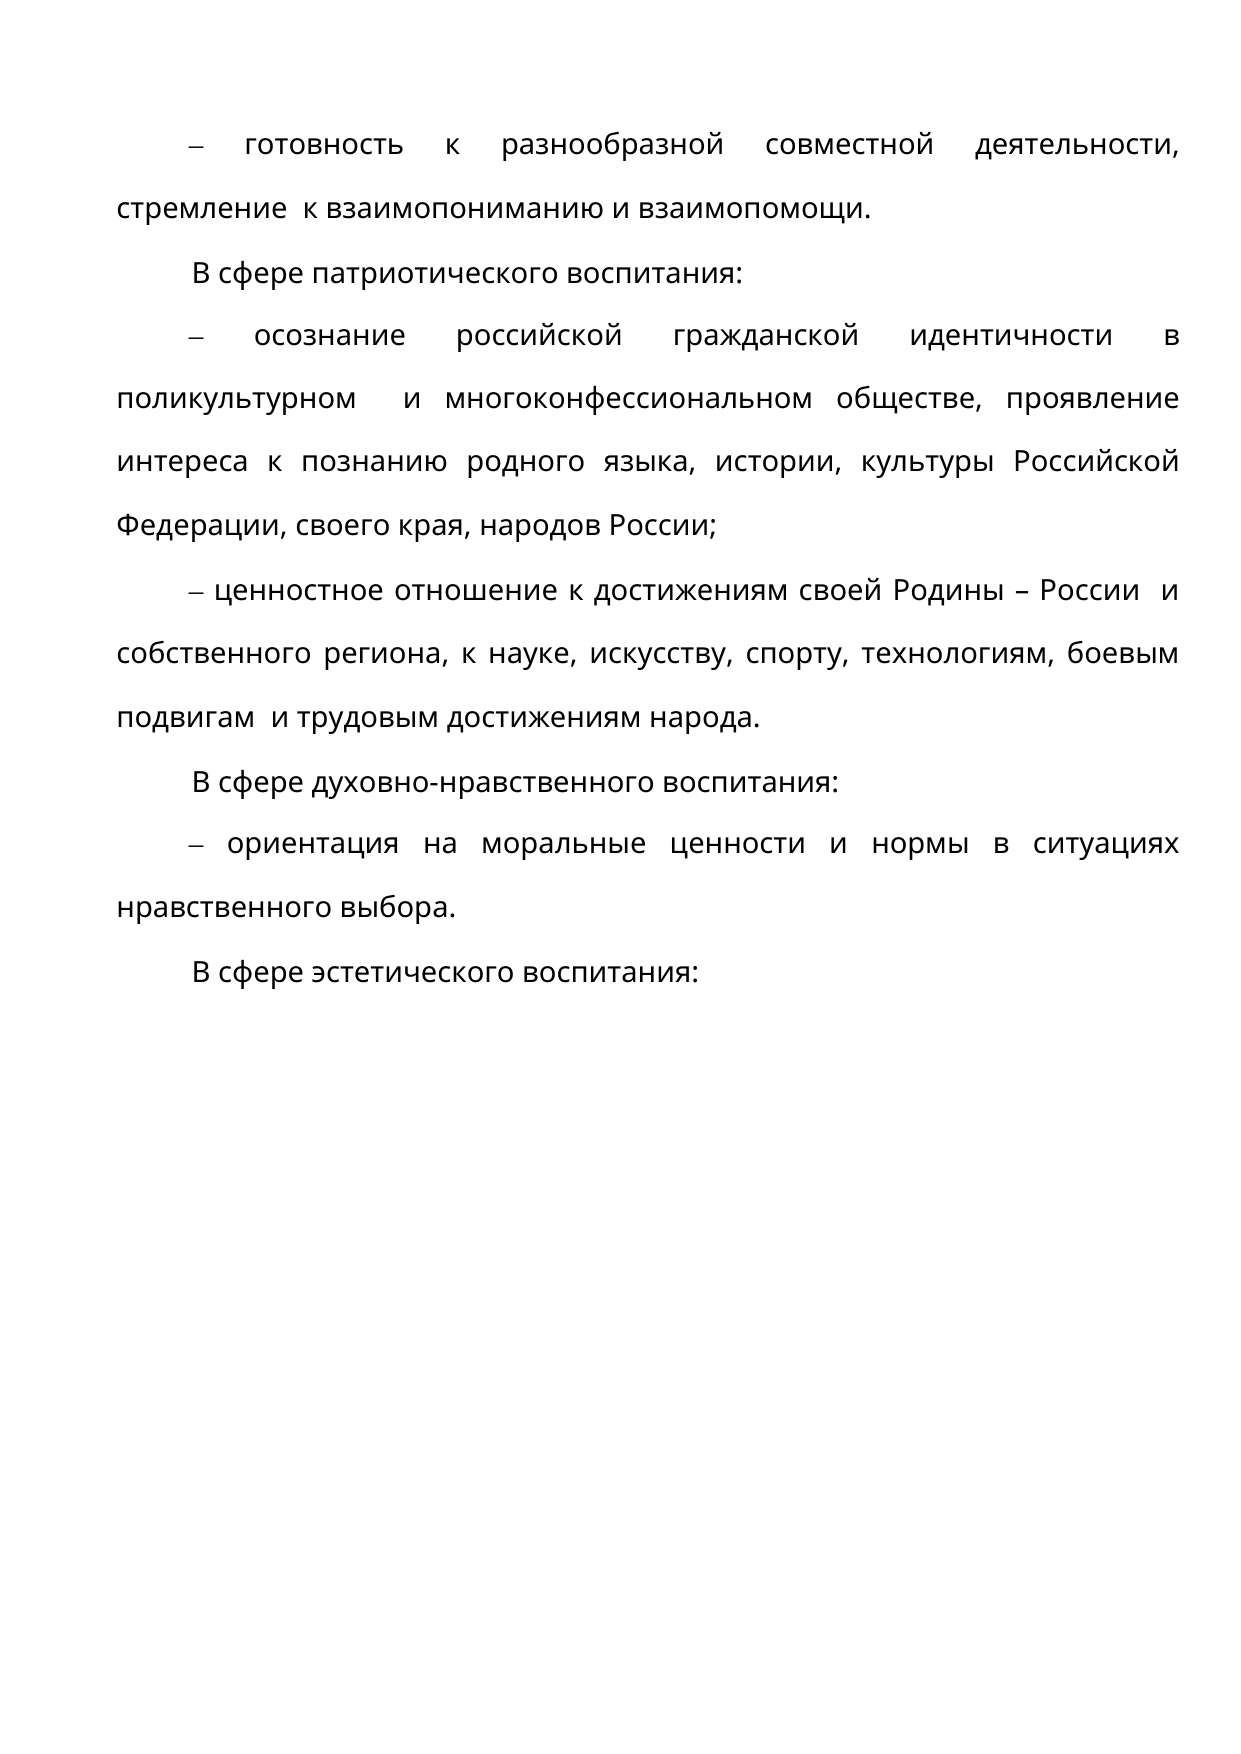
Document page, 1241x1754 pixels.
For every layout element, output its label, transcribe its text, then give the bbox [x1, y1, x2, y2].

text ‒ ориентация на моральные ценности и нормы в ситуациях нравственного выбора. [116, 823, 1180, 926]
text В сфере эстетического воспитания: [191, 951, 1180, 991]
text В сфере духовно-нравственного воспитания: [191, 761, 1180, 801]
text ‒ осознание российской гражданской идентичности в поликультурном и многоконфессиональном обществе, проявление интереса к познанию родного языка, истории, культуры Российской Федерации, своего края, народов России; [116, 314, 1180, 544]
text ‒ готовность к разнообразной совместной деятельности, стремление к взаимопониманию и взаимопомощи. [116, 124, 1180, 227]
text ‒ ценностное отношение к достижениям своей Родины – России и собственного региона, к науке, искусству, спорту, технологиям, боевым подвигам и трудовым достижениям народа. [116, 569, 1180, 736]
text В сфере патриотического воспитания: [191, 252, 1180, 292]
